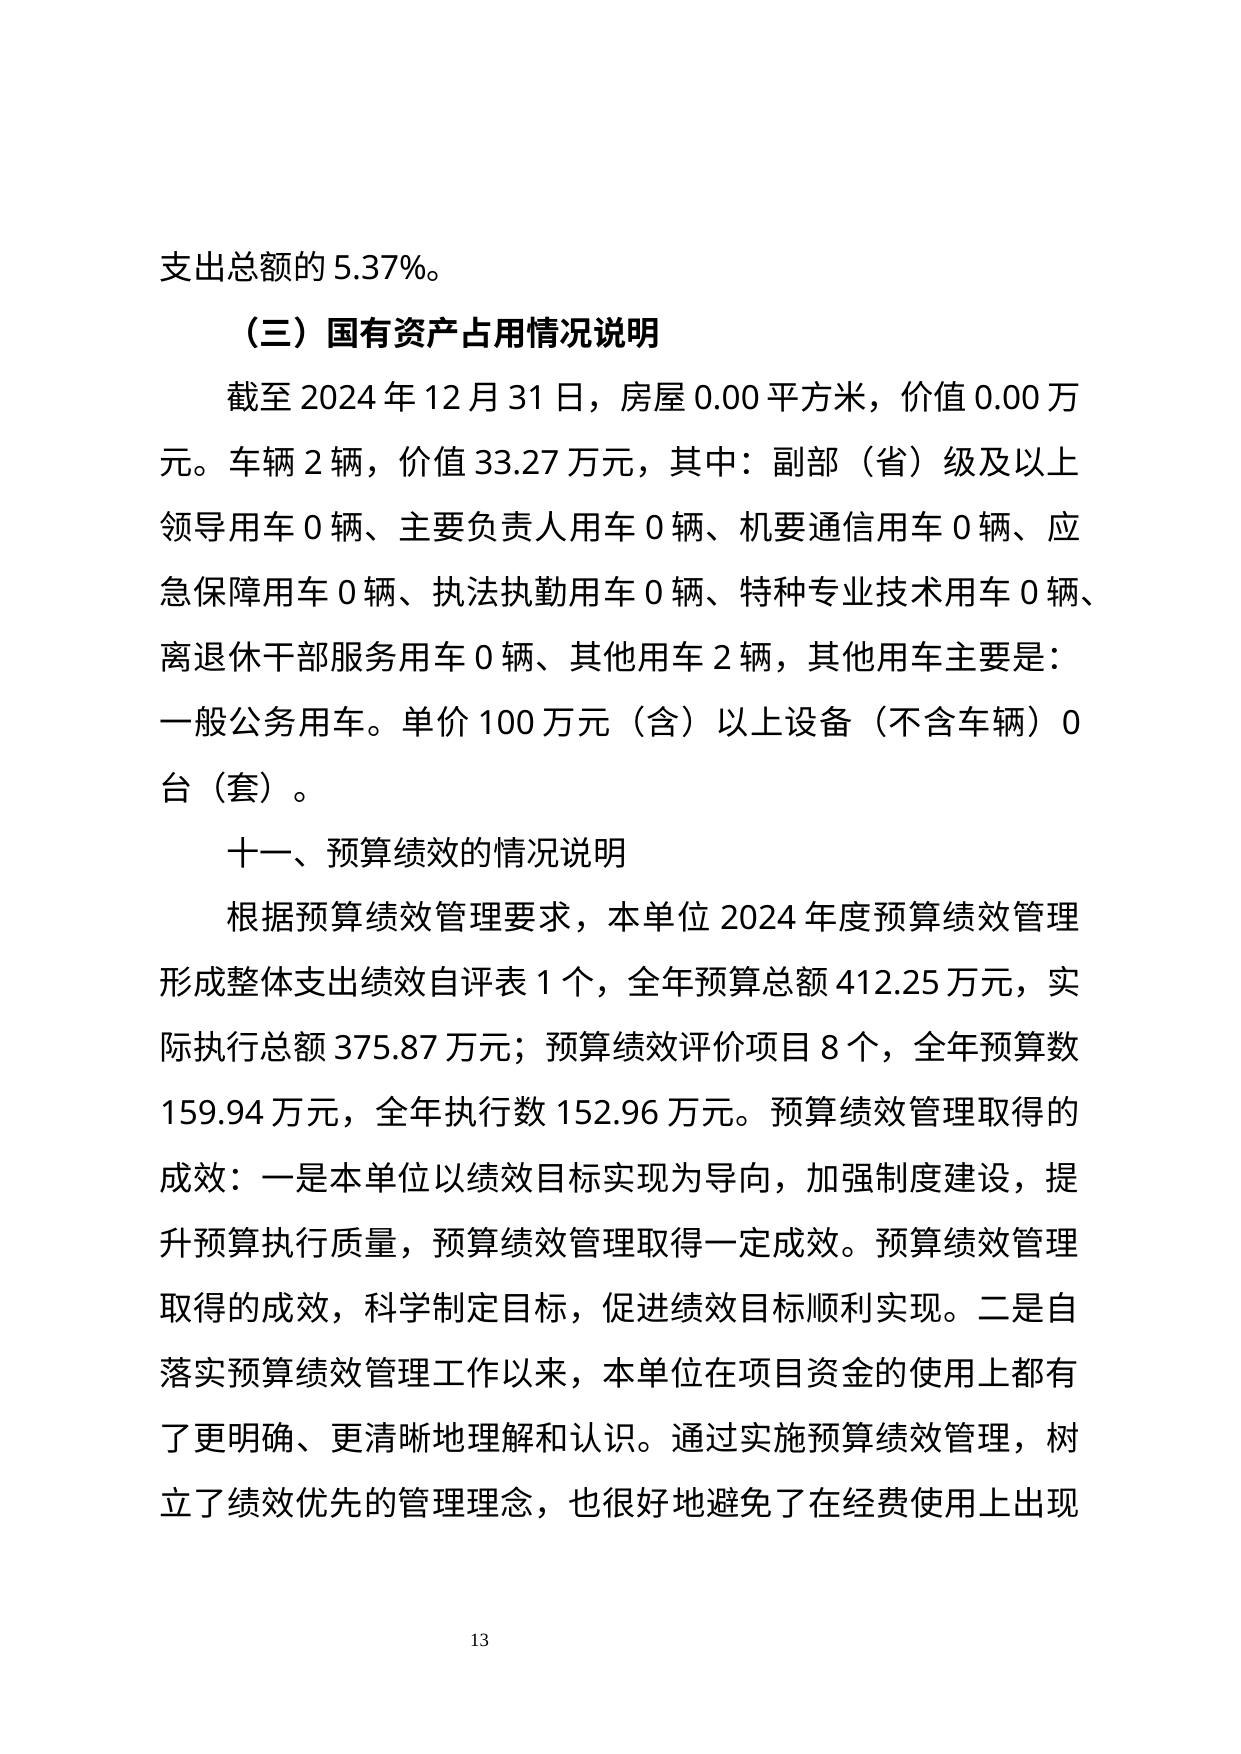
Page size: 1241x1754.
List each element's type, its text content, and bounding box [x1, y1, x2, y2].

text （三）国有资产占用情况说明 [159, 298, 1081, 363]
text 十一、预算绩效的情况说明 [159, 818, 1081, 883]
text 截至2024年12月31日，房屋0.00平方米，价值0.00万元。车辆2辆，价值33.27万元，其中：副部（省）级及以上领导用车0辆、主要负责人用车0辆、机要通信用车0辆、应急保障用车0辆、执法执勤用车0辆、特种专业技术用车0辆、离退休干部服务用车0辆、其他用车2辆，其他用车主要是：一般公务用车。单价100万元（含）以上设备（不含车辆）0台（套）。 [159, 363, 1081, 818]
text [159, 883, 1081, 1533]
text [159, 233, 1081, 298]
